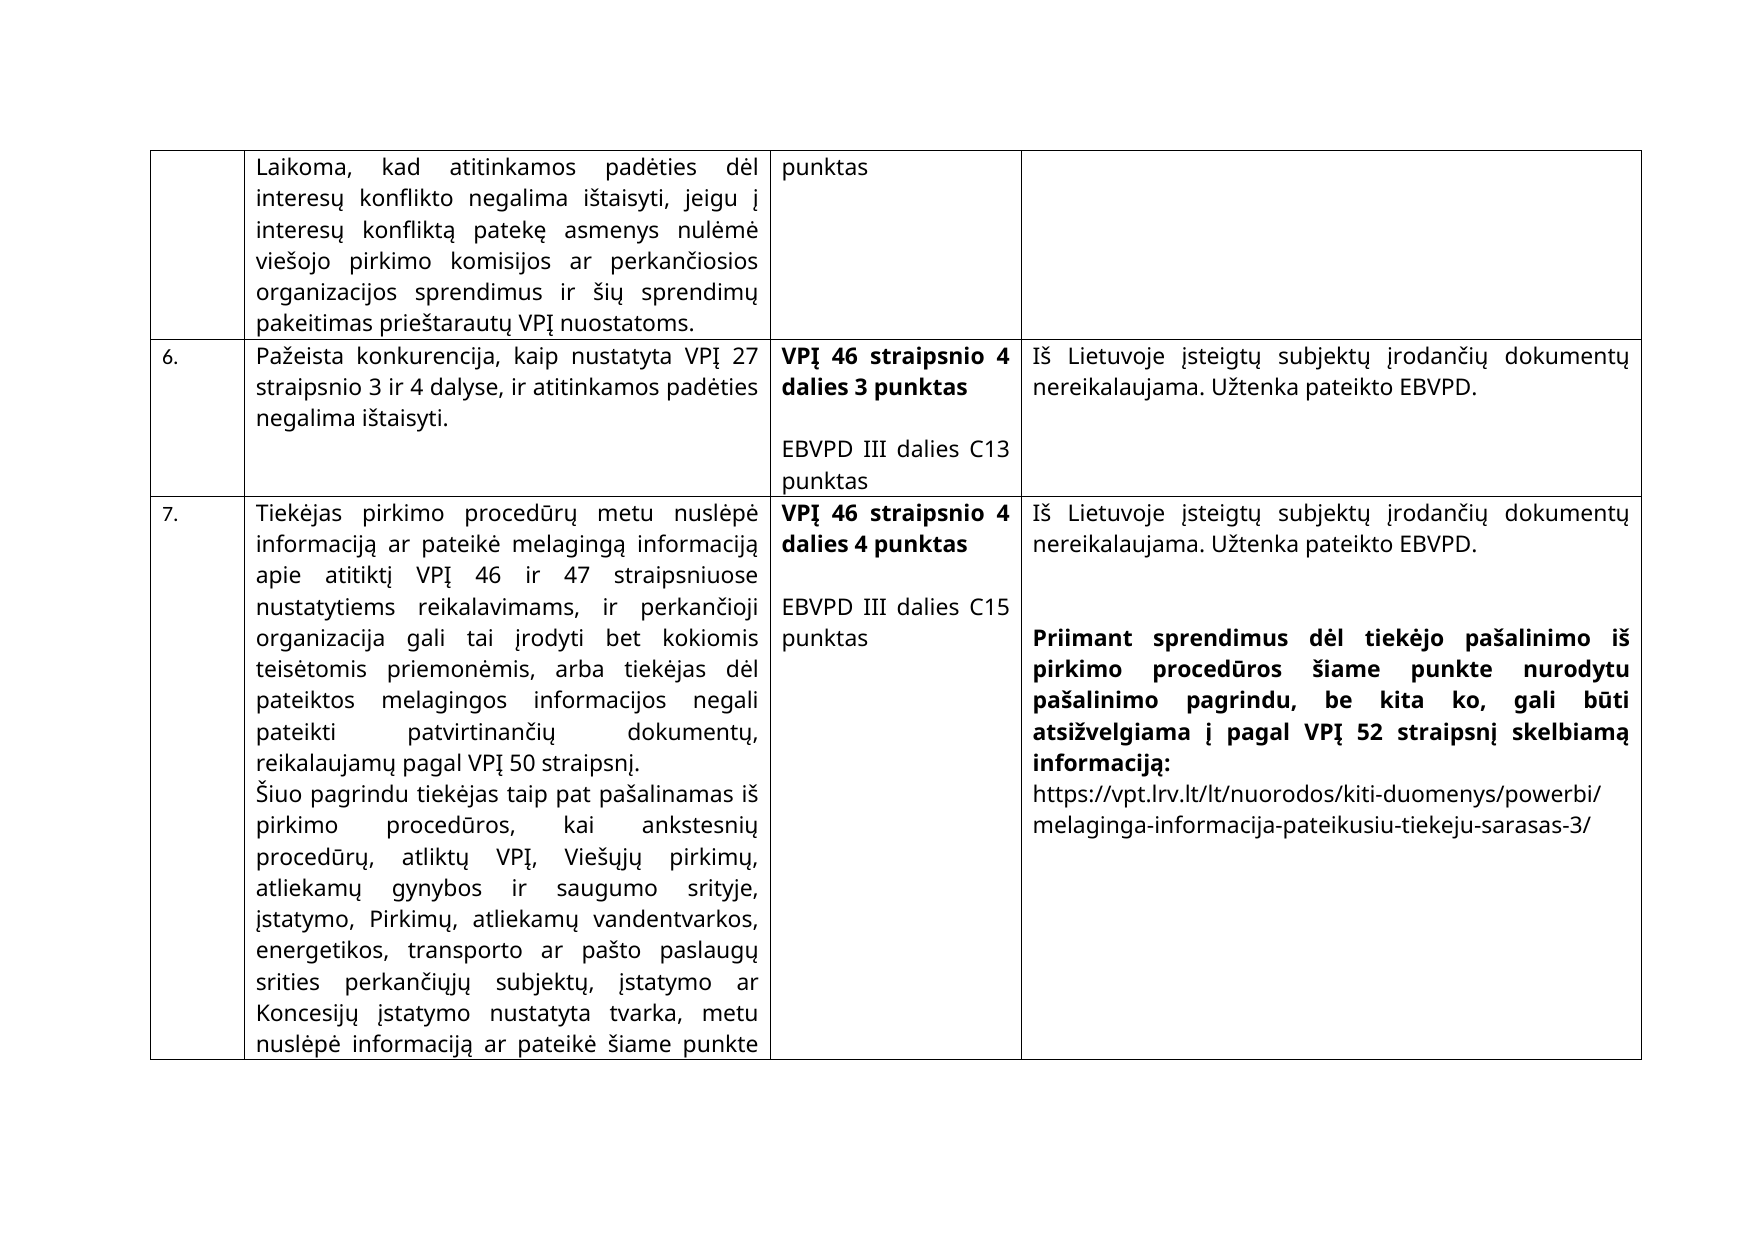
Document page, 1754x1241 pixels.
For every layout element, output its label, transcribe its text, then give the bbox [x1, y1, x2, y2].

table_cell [771, 151, 1021, 338]
table_cell [151, 340, 244, 496]
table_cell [1022, 151, 1641, 338]
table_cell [245, 151, 770, 338]
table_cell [771, 497, 1021, 1059]
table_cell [1022, 497, 1641, 1059]
table_cell Pažeista konkurencija, kaip nustatyta VPĮ 27 straipsnio 3 ir 4 dalyse, ir atitinkamos padėties negalima ištaisyti. [245, 340, 770, 496]
table_cell [151, 151, 244, 338]
table_cell Iš Lietuvoje įsteigtų subjektų įrodančių dokumentų nereikalaujama. Užtenka pateikto EBVPD. [1022, 340, 1641, 496]
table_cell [245, 497, 770, 1059]
table_cell VPĮ 46 straipsnio 4 dalies 3 punktas EBVPD III dalies C13 punktas [771, 340, 1021, 496]
table_cell [151, 497, 244, 1059]
